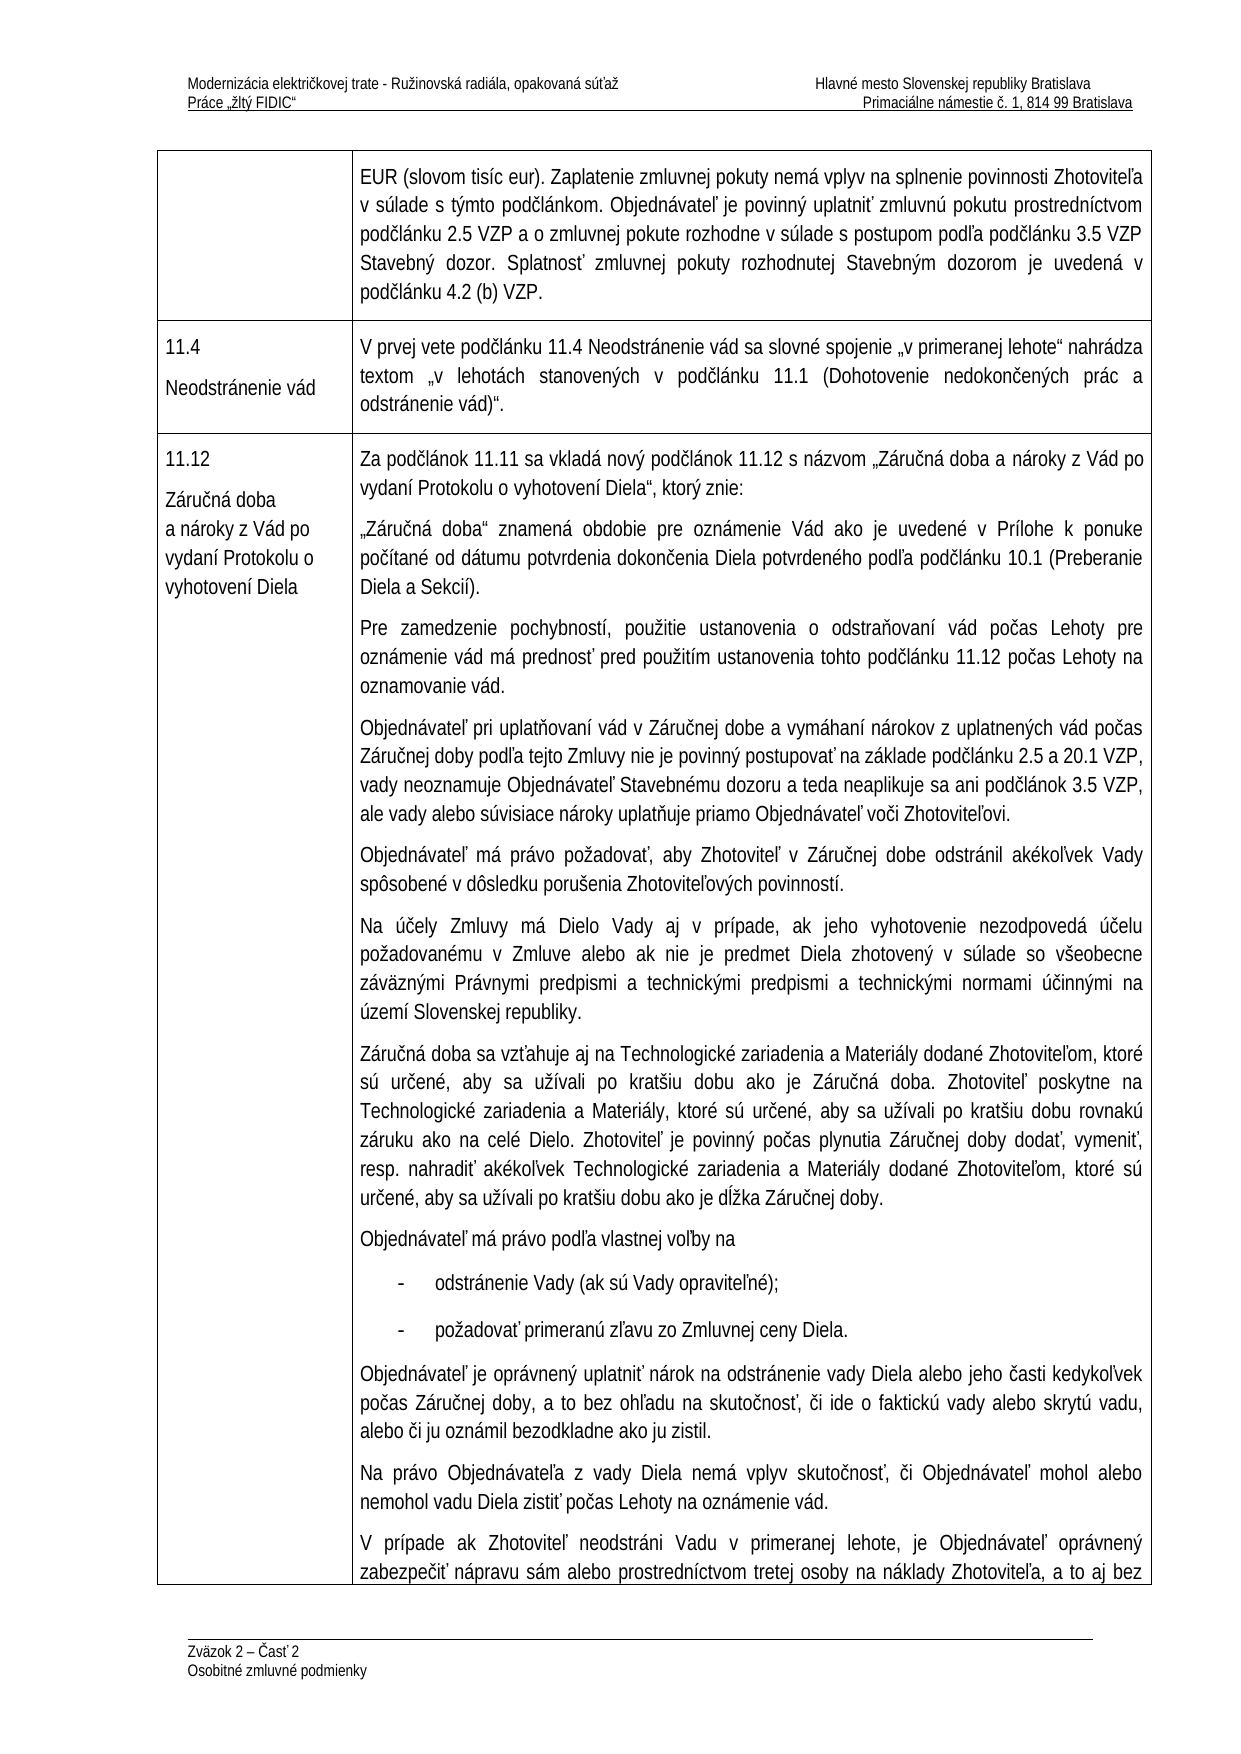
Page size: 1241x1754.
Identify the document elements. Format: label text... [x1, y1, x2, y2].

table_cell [158, 151, 352, 320]
table_cell 11.4 Neodstránenie vád [158, 321, 352, 432]
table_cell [353, 434, 1151, 1584]
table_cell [353, 151, 1151, 320]
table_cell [158, 434, 352, 1584]
table_cell V prvej vete podčlánku 11.4 Neodstránenie vád sa slovné spojenie „v primeranej lehote“ nahrádza textom „v lehotách stanovených v podčlánku 11.1 (Dohotovenie nedokončených prác a odstránenie vád)“. [353, 321, 1151, 432]
